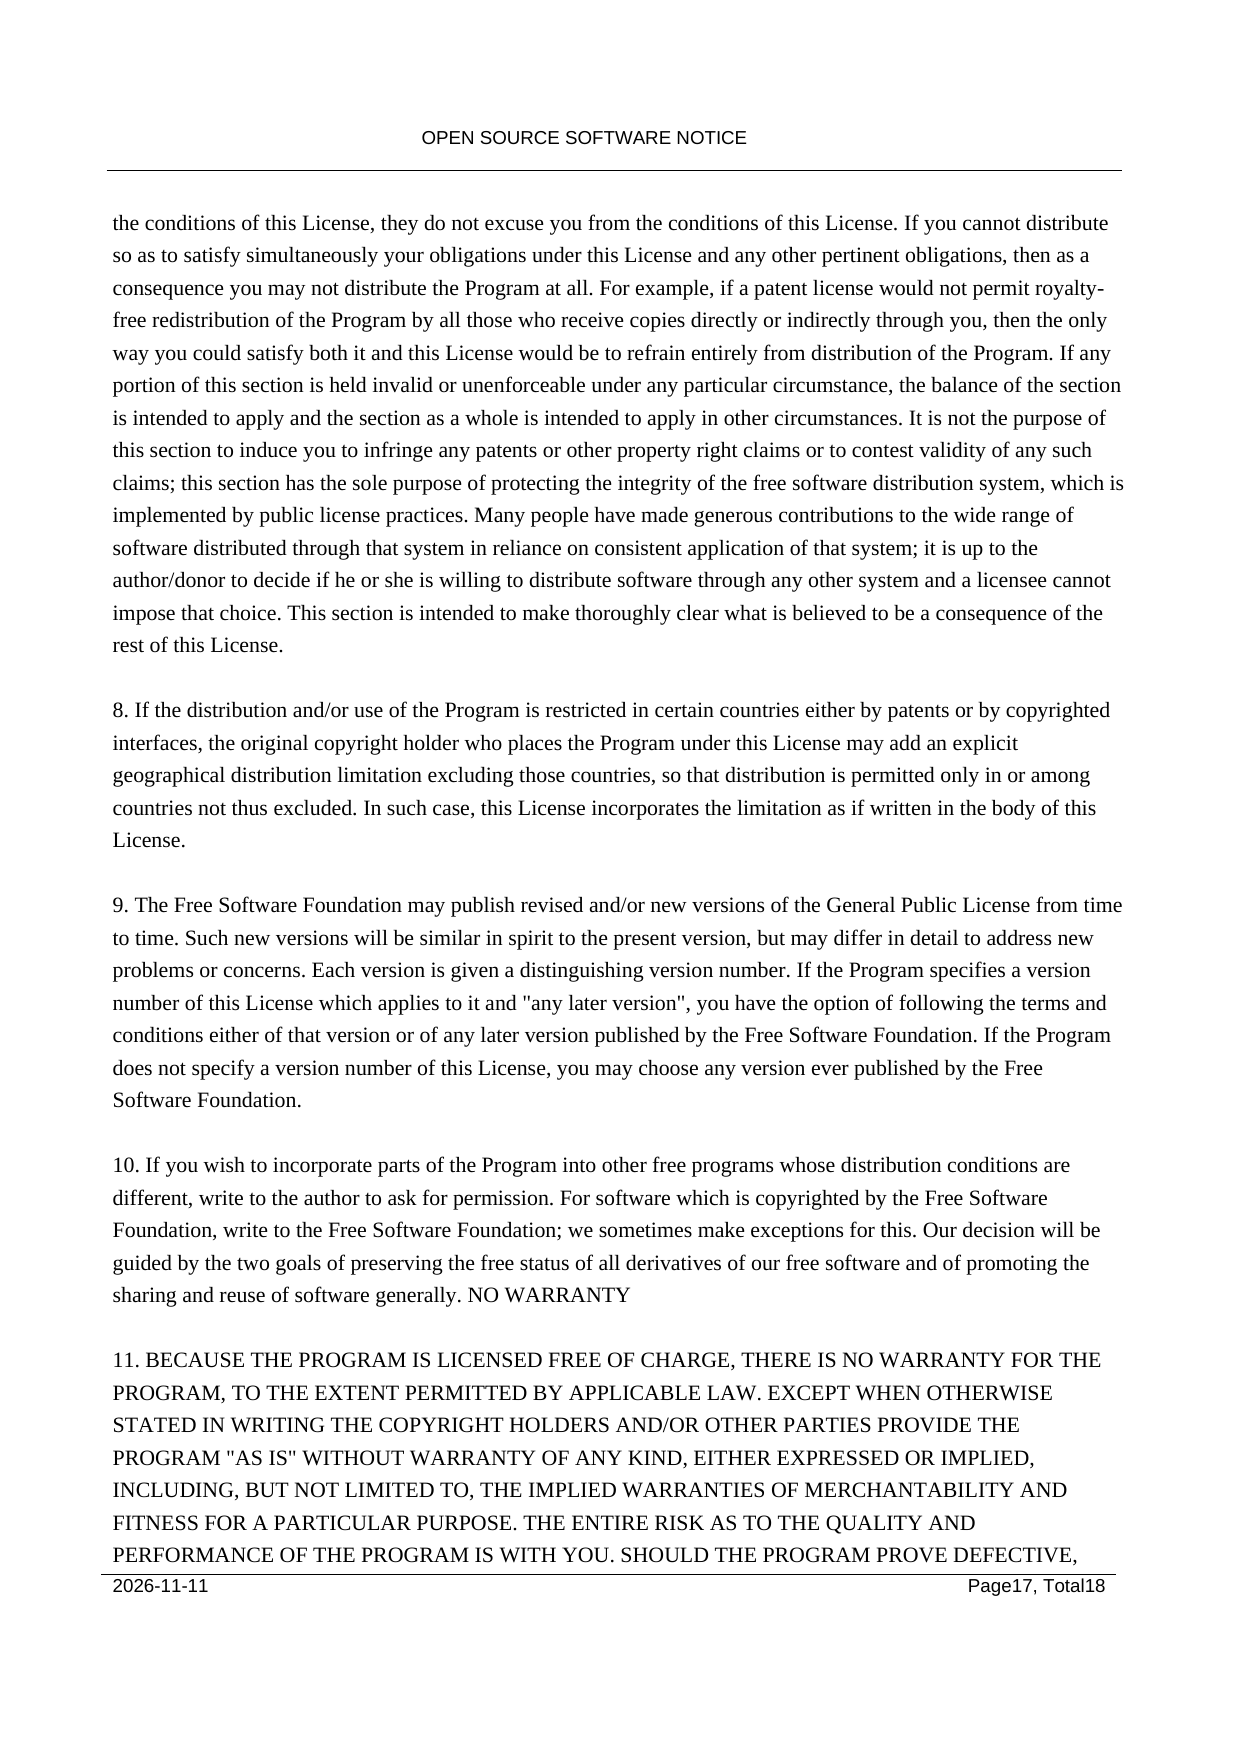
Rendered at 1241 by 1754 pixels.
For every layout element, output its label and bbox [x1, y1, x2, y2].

text [112, 206, 1128, 1571]
